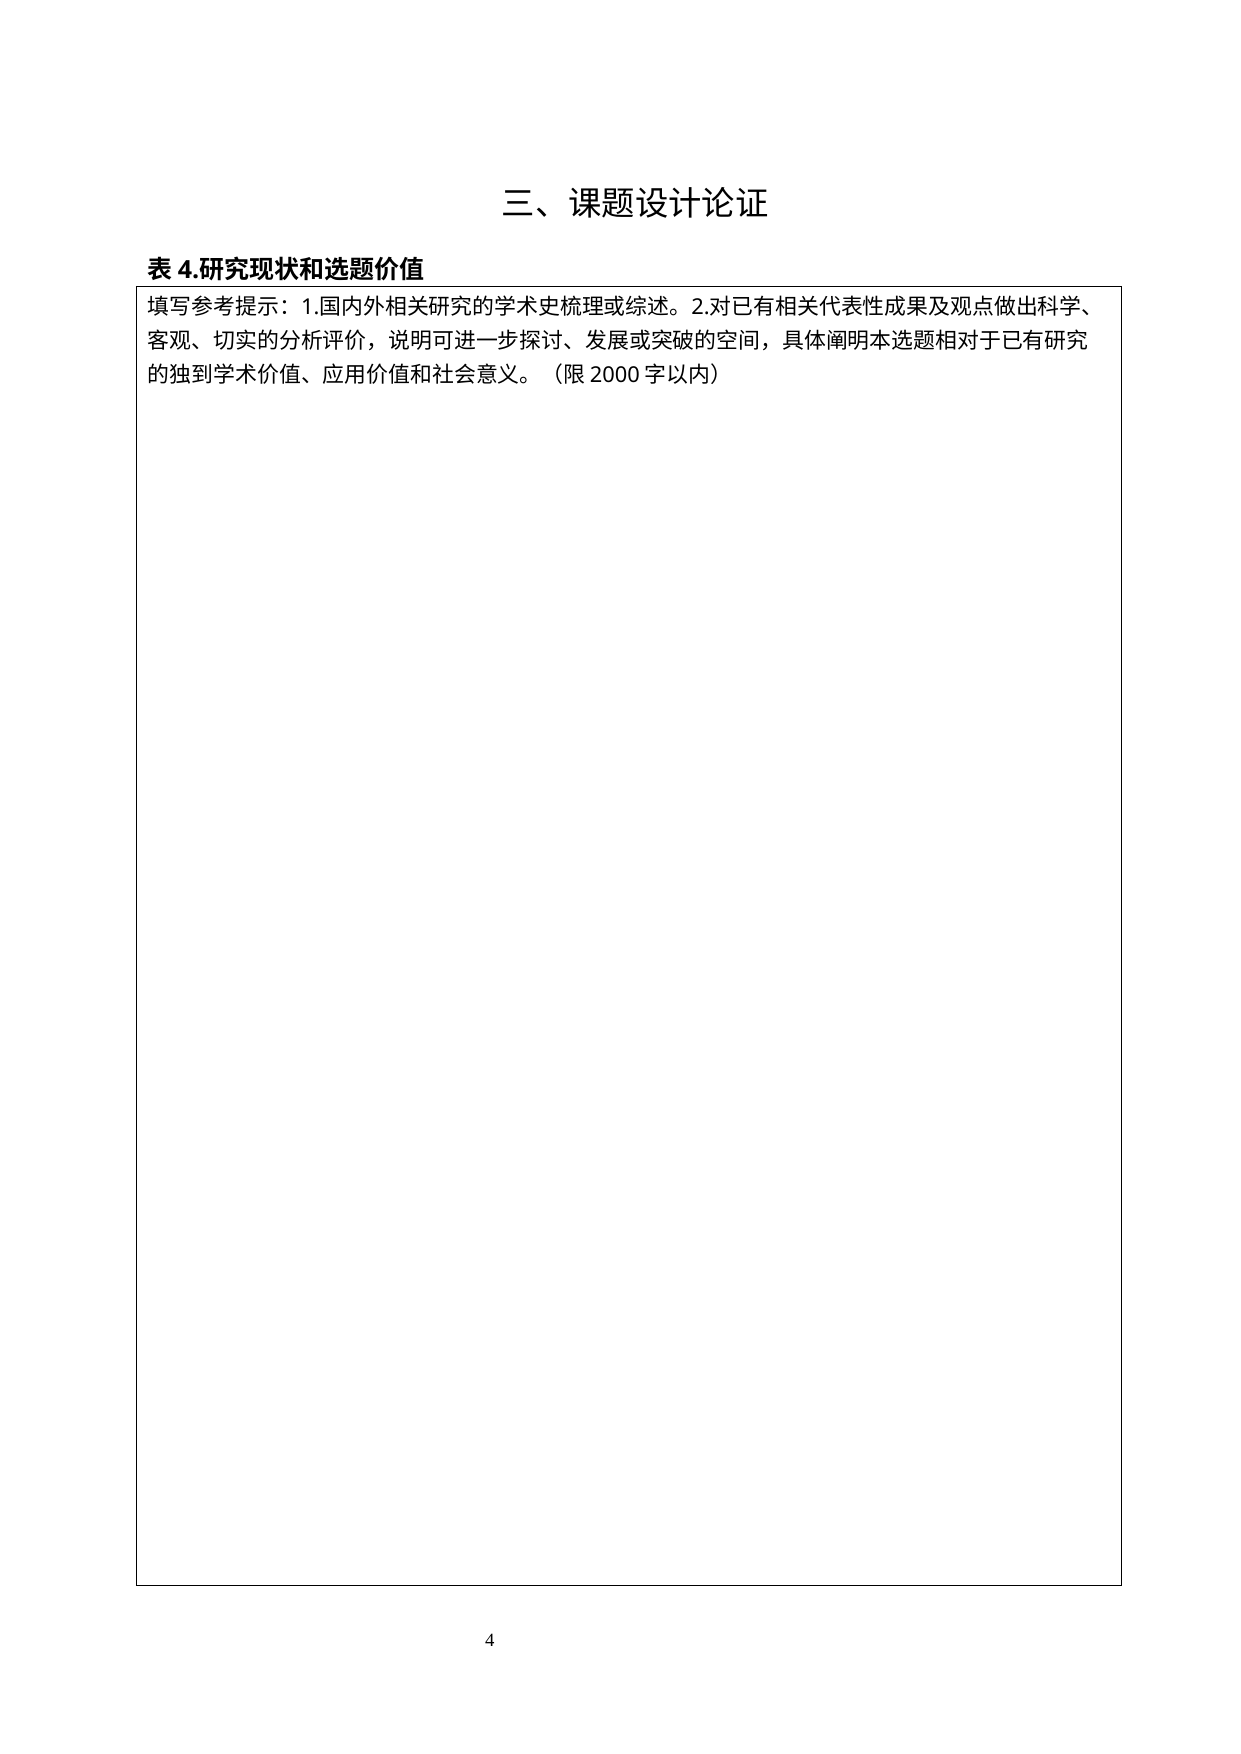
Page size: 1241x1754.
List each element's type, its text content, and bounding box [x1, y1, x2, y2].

text 表4.研究现状和选题价值 [148, 249, 1122, 286]
table_header 填写参考提示：1.国内外相关研究的学术史梳理或综述。2.对已有相关代表性成果及观点做出科学、客观、切实的分析评价，说明可进一步探讨、发展或突破的空间，具体阐明本选题相对于已有研究的独到学术价值、应用价值和社会意义。（限2000字以内） [137, 287, 1121, 1585]
text 三、课题设计论证 [148, 177, 1122, 225]
